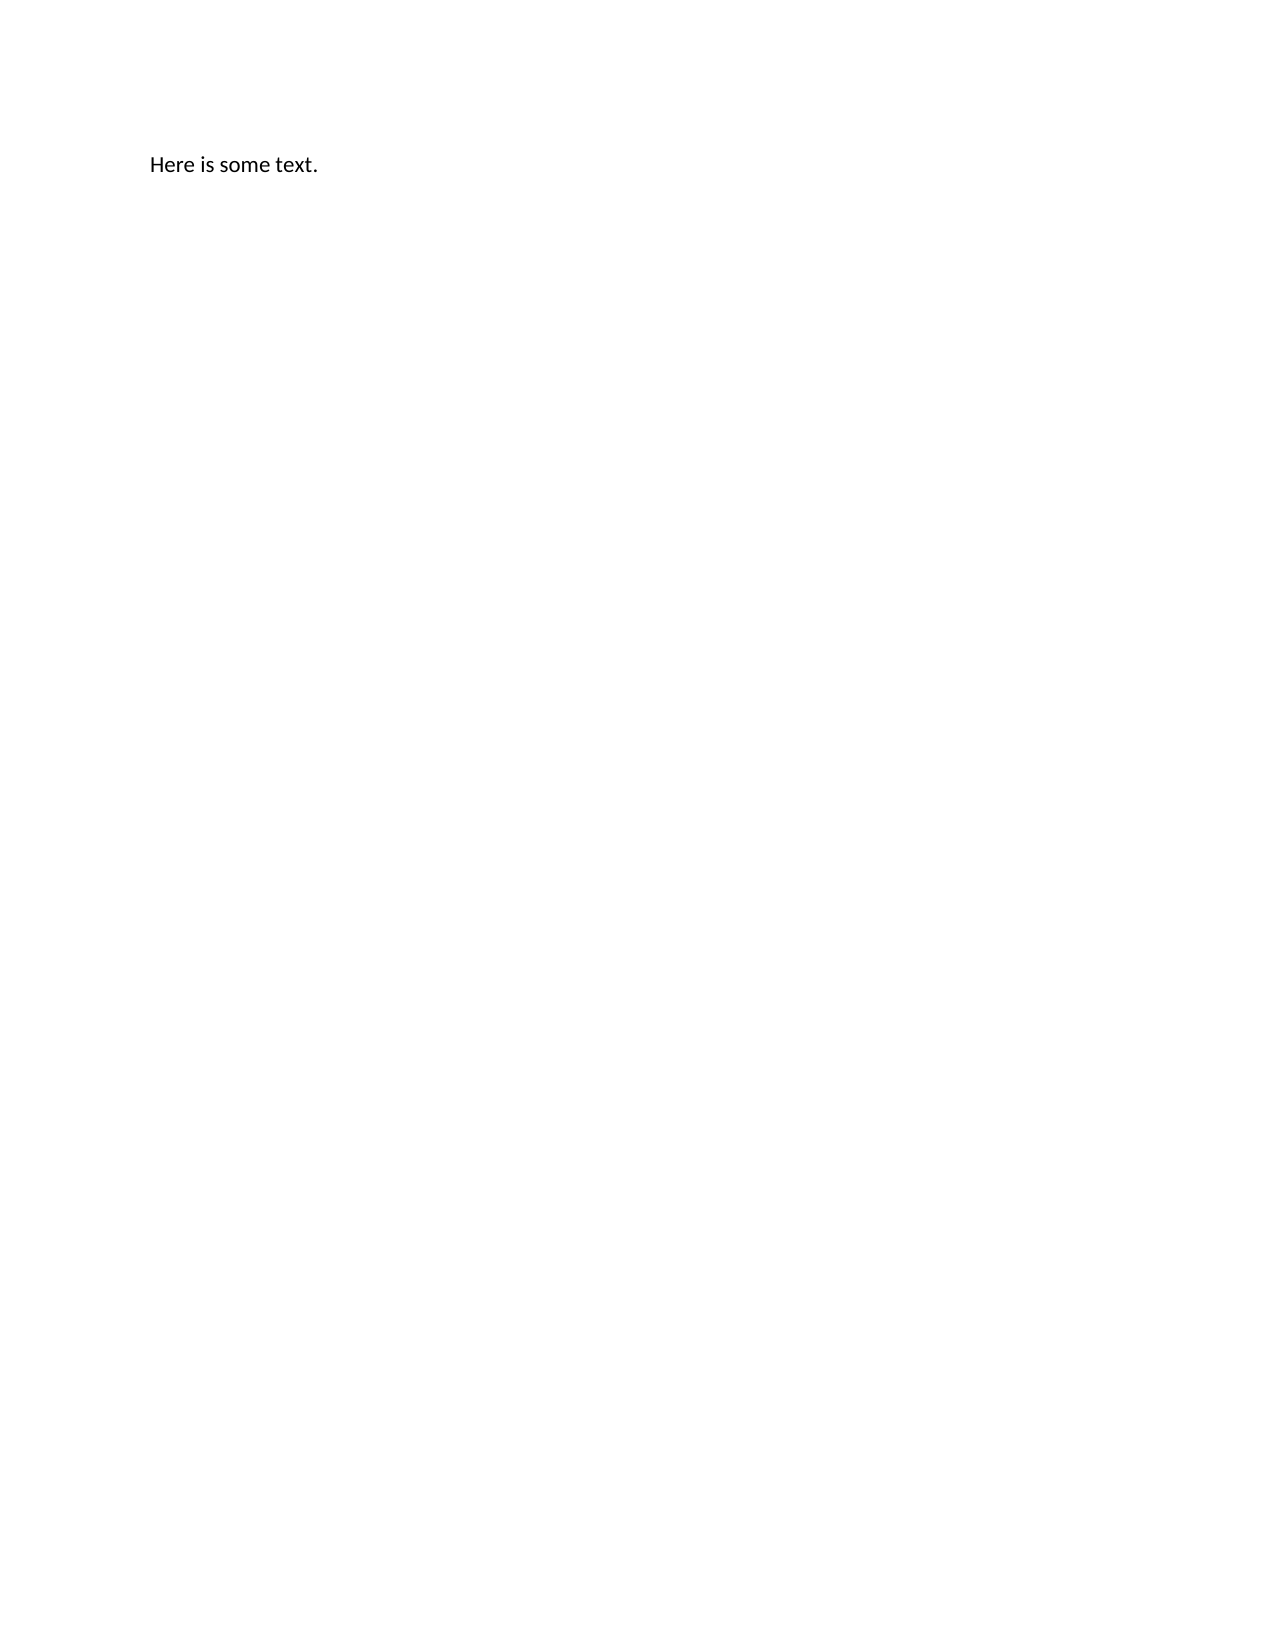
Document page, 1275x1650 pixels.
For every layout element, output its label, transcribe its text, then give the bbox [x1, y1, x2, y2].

text Here is some text. [150, 150, 1125, 178]
